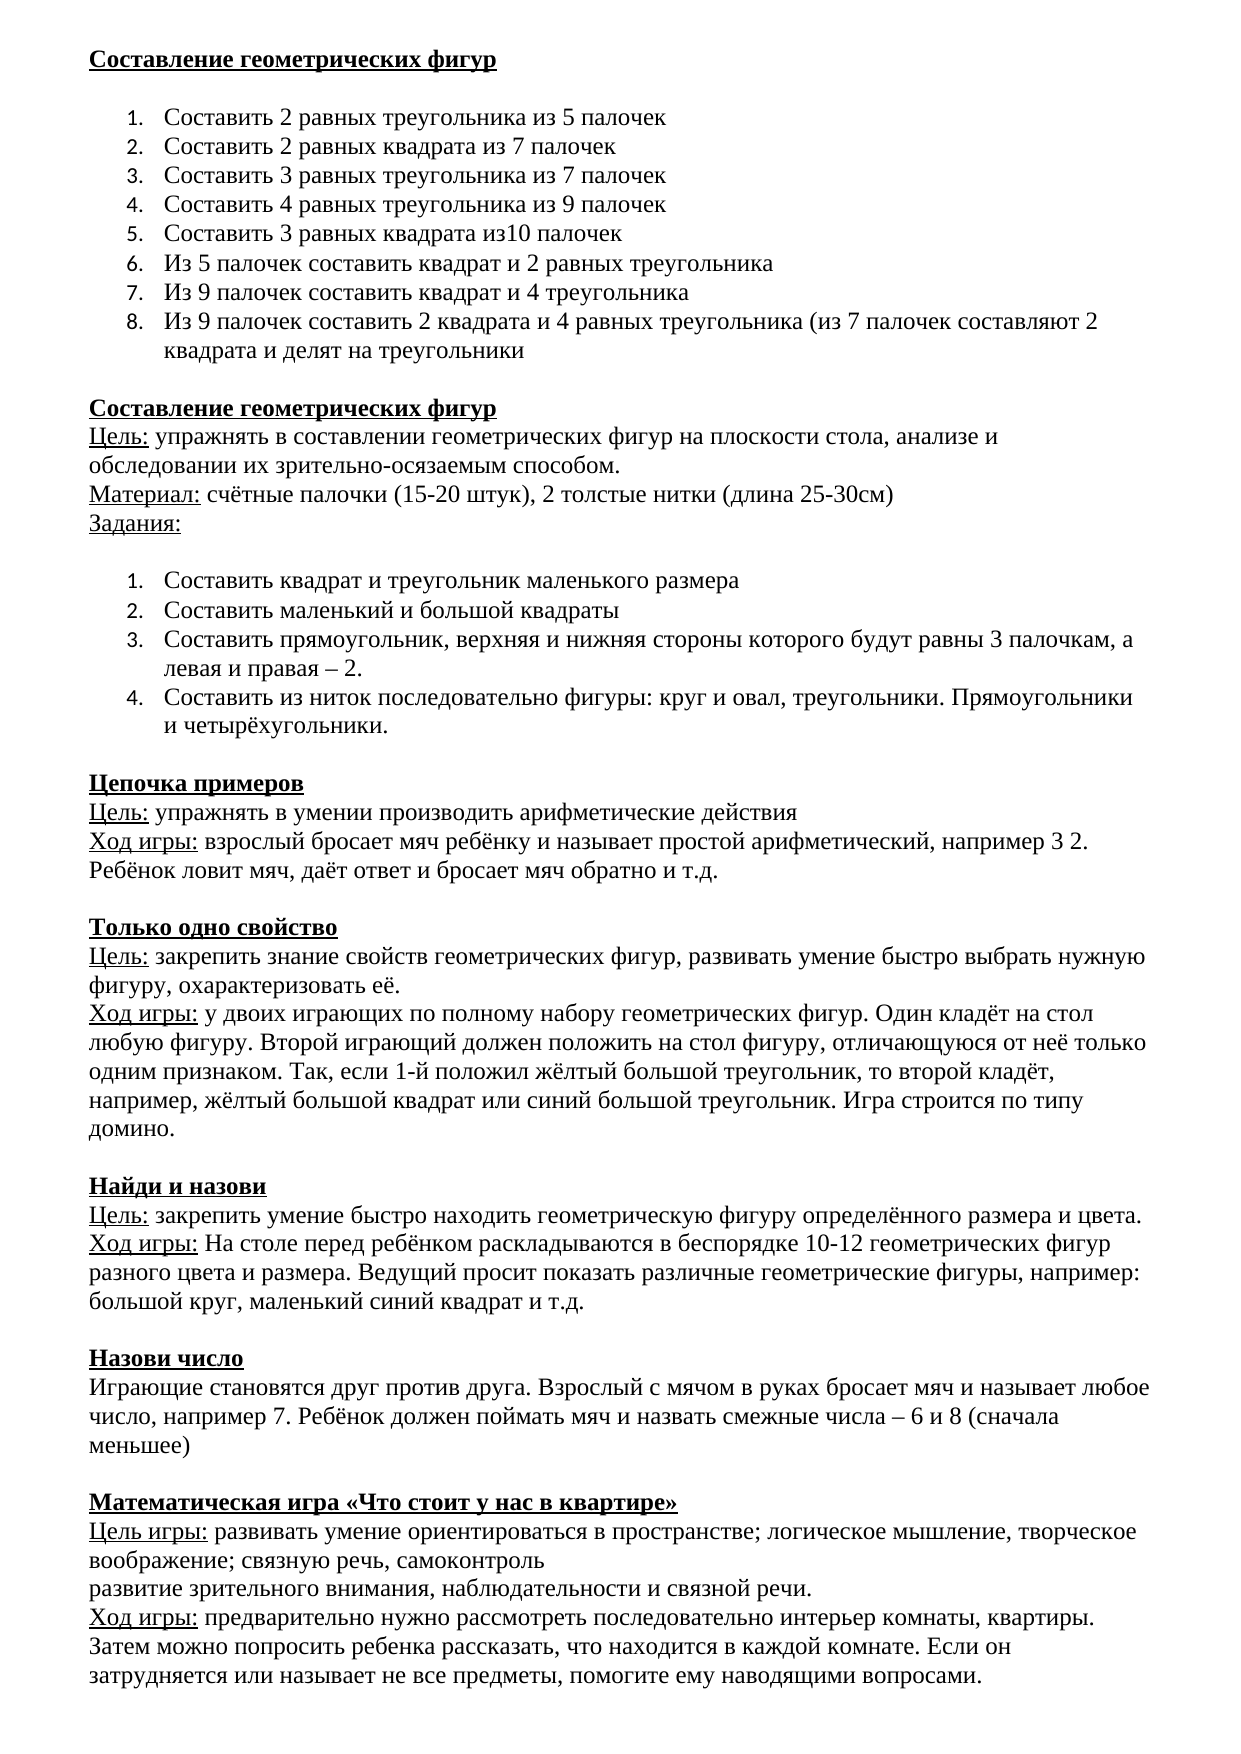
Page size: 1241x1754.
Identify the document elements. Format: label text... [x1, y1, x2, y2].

list Из 9 палочек составить 2 квадрата и 4 равных треугольника (из 7 палочек составляют 2 квадрата и делят на треугольники [126, 306, 1152, 363]
text Цепочка примеров [89, 768, 1152, 797]
list Составить прямоугольник, верхняя и нижняя стороны которого будут равны 3 палочкам, а левая и правая – 2. [126, 624, 1152, 682]
list Составить 3 равных треугольника из 7 палочек [126, 160, 1152, 189]
text Цель: закрепить умение быстро находить геометрическую фигуру определённого размера и цвета. [89, 1200, 1152, 1228]
list Составить 3 равных квадрата из10 палочек [126, 218, 1152, 248]
text Составление геометрических фигур [89, 44, 1152, 73]
text Назови число [89, 1343, 1152, 1372]
text Ход игры: На столе перед ребёнком раскладываются в беспорядке 10-12 геометрических фигур разного цвета и размера. Ведущий просит показать различные геометрические фигуры, например: большой круг, маленький синий квадрат и т.д. [89, 1228, 1152, 1315]
text Цель: упражнять в составлении геометрических фигур на плоскости стола, анализе и обследовании их зрительно-осязаемым способом. [89, 421, 1152, 479]
list Из 9 палочек составить квадрат и 4 треугольника [126, 277, 1152, 306]
text развитие зрительного внимания, наблюдательности и связной речи. [89, 1573, 1152, 1602]
list Составить 2 равных квадрата из 7 палочек [126, 131, 1152, 160]
text Цель: закрепить знание свойств геометрических фигур, развивать умение быстро выбрать нужную фигуру, охарактеризовать её. [89, 941, 1152, 998]
text Задания: [89, 508, 1152, 536]
list Составить из ниток последовательно фигуры: круг и овал, треугольники. Прямоугольники и четырёхугольники. [126, 682, 1152, 739]
text Найди и назови [89, 1171, 1152, 1200]
text Ход игры: предварительно нужно рассмотреть последовательно интерьер комнаты, квартиры. Затем можно попросить ребенка рассказать, что находится в каждой комнате. Если он затрудняется или называет не все предметы, помогите ему наводящими вопросами. [89, 1602, 1152, 1688]
text Цель: упражнять в умении производить арифметические действия [89, 797, 1152, 826]
text Играющие становятся друг против друга. Взрослый с мячом в руках бросает мяч и называет любое число, например 7. Ребёнок должен поймать мяч и назвать смежные числа – 6 и 8 (сначала меньшее) [89, 1372, 1152, 1458]
text Материал: счётные палочки (15-20 штук), 2 толстые нитки (длина 25-30см) [89, 479, 1152, 508]
list Составить маленький и большой квадраты [126, 595, 1152, 624]
text Математическая игра «Что стоит у нас в квартире» [89, 1487, 1152, 1516]
text Цель игры: развивать умение ориентироваться в пространстве; логическое мышление, творческое воображение; связную речь, самоконтроль [89, 1516, 1152, 1573]
list Составить 4 равных треугольника из 9 палочек [126, 189, 1152, 218]
text Ход игры: взрослый бросает мяч ребёнку и называет простой арифметический, например 3 2. Ребёнок ловит мяч, даёт ответ и бросает мяч обратно и т.д. [89, 826, 1152, 883]
text Ход игры: у двоих играющих по полному набору геометрических фигур. Один кладёт на стол любую фигуру. Второй играющий должен положить на стол фигуру, отличающуюся от неё только одним признаком. Так, если 1-й положил жёлтый большой треугольник, то второй кладёт, например, жёлтый большой квадрат или синий большой треугольник. Игра строится по типу домино. [89, 998, 1152, 1142]
list Составить квадрат и треугольник маленького размера [126, 566, 1152, 595]
list Из 5 палочек составить квадрат и 2 равных треугольника [126, 248, 1152, 277]
text Только одно свойство [89, 912, 1152, 941]
text Составление геометрических фигур [89, 393, 1152, 421]
list Составить 2 равных треугольника из 5 палочек [126, 102, 1152, 131]
